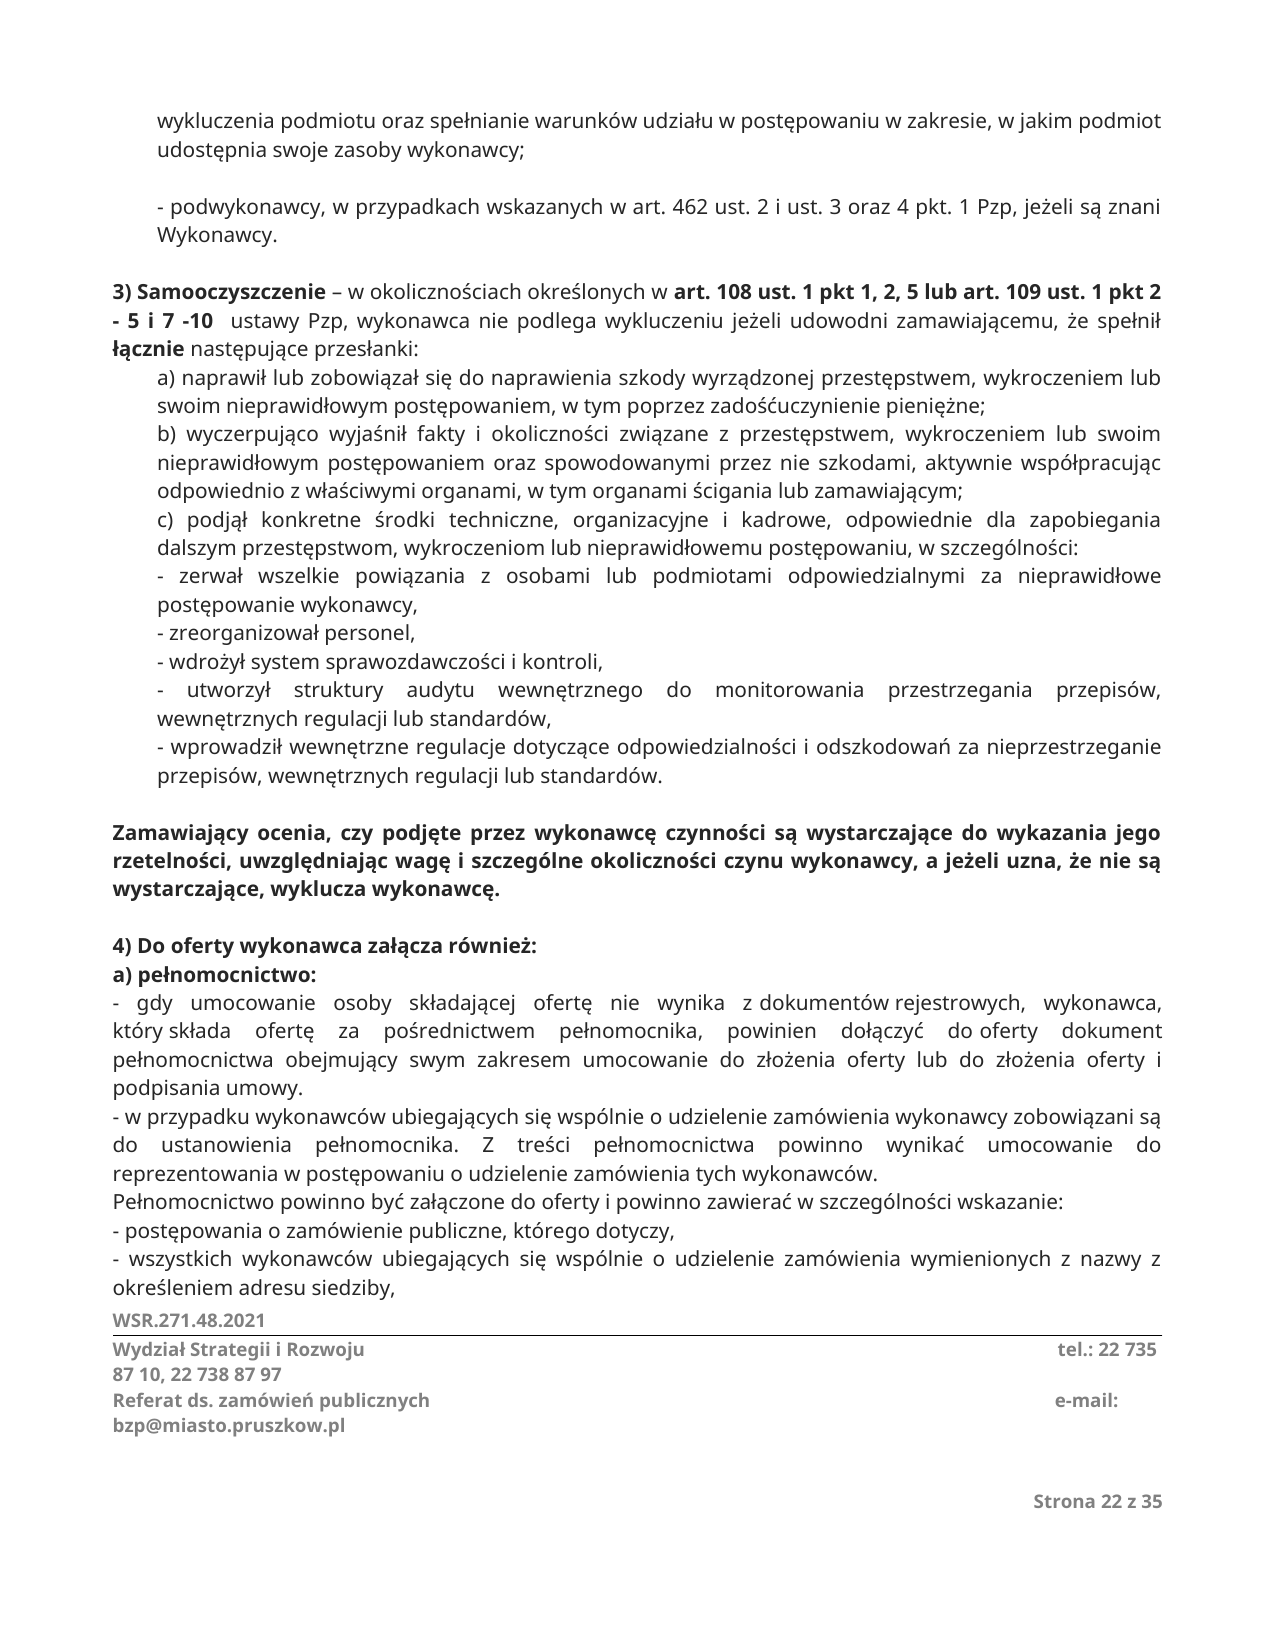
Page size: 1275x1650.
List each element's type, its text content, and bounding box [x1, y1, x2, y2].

text - podwykonawcy, w przypadkach wskazanych w art. 462 ust. 2 i ust. 3 oraz 4 pkt. 1 Pzp, jeżeli są znani Wykonawcy. [157, 192, 1162, 249]
text - zerwał wszelkie powiązania z osobami lub podmiotami odpowiedzialnymi za nieprawidłowe postępowanie wykonawcy, [157, 562, 1162, 618]
text c) podjął konkretne środki techniczne, organizacyjne i kadrowe, odpowiednie dla zapobiegania dalszym przestępstwom, wykroczeniom lub nieprawidłowemu postępowaniu, w szczególności: [157, 505, 1162, 562]
text - wszystkich wykonawców ubiegających się wspólnie o udzielenie zamówienia wymienionych z nazwy z określeniem adresu siedziby, [112, 1244, 1162, 1301]
text - w przypadku wykonawców ubiegających się wspólnie o udzielenie zamówienia wykonawcy zobowiązani są do ustanowienia pełnomocnika. Z treści pełnomocnictwa powinno wynikać umocowanie do reprezentowania w postępowaniu o udzielenie zamówienia tych wykonawców. [112, 1102, 1162, 1187]
text 4) Do oferty wykonawca załącza również: [112, 931, 1162, 960]
text a) naprawił lub zobowiązał się do naprawienia szkody wyrządzonej przestępstwem, wykroczeniem lub swoim nieprawidłowym postępowaniem, w tym poprzez zadośćuczynienie pieniężne; [157, 363, 1162, 419]
text - wprowadził wewnętrzne regulacje dotyczące odpowiedzialności i odszkodowań za nieprzestrzeganie przepisów, wewnętrznych regulacji lub standardów. [157, 732, 1162, 789]
text - gdy umocowanie osoby składającej ofertę nie wynika z dokumentów rejestrowych, wykonawca, który składa ofertę za pośrednictwem pełnomocnika, powinien dołączyć do oferty dokument pełnomocnictwa obejmujący swym zakresem umocowanie do złożenia oferty lub do złożenia oferty i podpisania umowy. [112, 988, 1162, 1102]
text a) pełnomocnictwo: [112, 960, 1162, 988]
text - postępowania o zamówienie publiczne, którego dotyczy, [112, 1216, 1162, 1244]
text 3) Samooczyszczenie – w okolicznościach określonych w art. 108 ust. 1 pkt 1, 2, 5 lub art. 109 ust. 1 pkt 2 - 5 i 7 -10 ustawy Pzp, wykonawca nie podlega wykluczeniu jeżeli udowodni zamawiającemu, że spełnił łącznie następujące przesłanki: [112, 277, 1162, 363]
text - zreorganizował personel, [157, 618, 1162, 647]
text - utworzył struktury audytu wewnętrznego do monitorowania przestrzegania przepisów, wewnętrznych regulacji lub standardów, [157, 675, 1162, 732]
text Pełnomocnictwo powinno być załączone do oferty i powinno zawierać w szczególności wskazanie: [112, 1187, 1162, 1216]
text b) wyczerpująco wyjaśnił fakty i okoliczności związane z przestępstwem, wykroczeniem lub swoim nieprawidłowym postępowaniem oraz spowodowanymi przez nie szkodami, aktywnie współpracując odpowiednio z właściwymi organami, w tym organami ścigania lub zamawiającym; [157, 419, 1162, 505]
text Zamawiający ocenia, czy podjęte przez wykonawcę czynności są wystarczające do wykazania jego rzetelności, uwzględniając wagę i szczególne okoliczności czynu wykonawcy, a jeżeli uzna, że nie są wystarczające, wyklucza wykonawcę. [112, 818, 1162, 903]
text - wdrożył system sprawozdawczości i kontroli, [157, 647, 1162, 675]
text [157, 107, 1162, 163]
